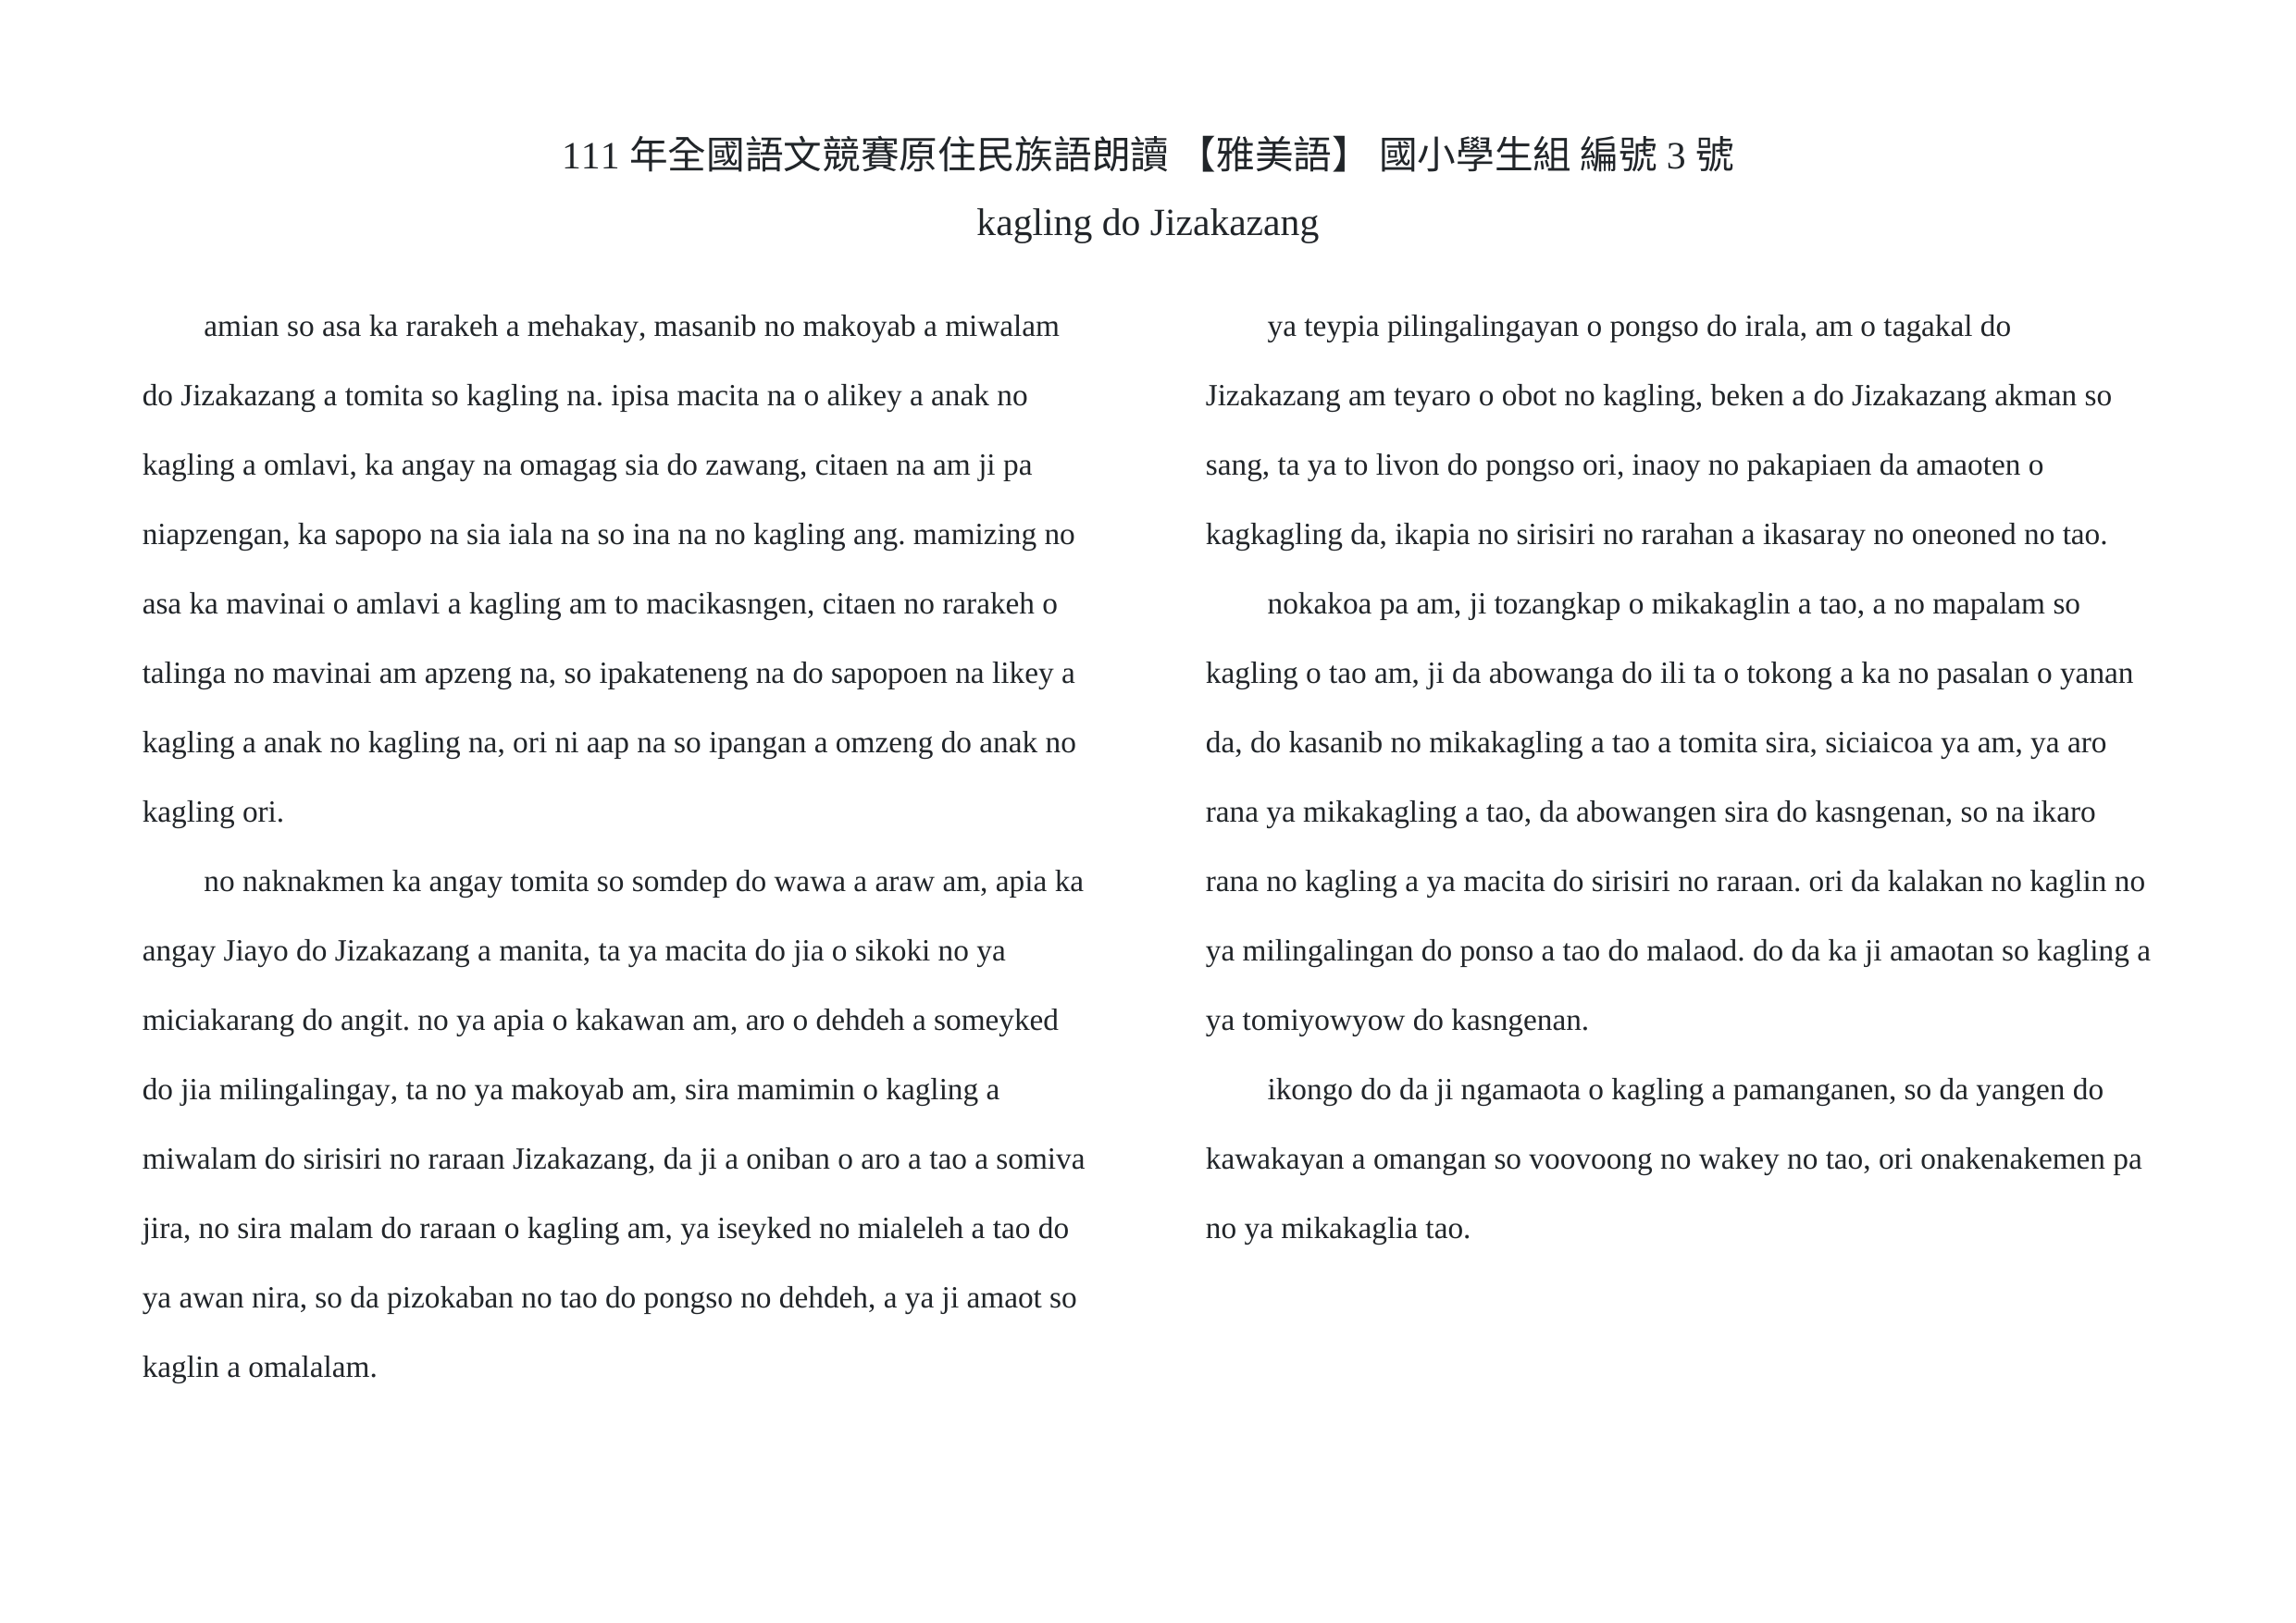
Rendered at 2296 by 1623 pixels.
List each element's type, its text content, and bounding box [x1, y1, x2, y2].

text ya teypia pilingalingayan o pongso do irala, am o tagakal do Jizakazang am teyaro o obot no kagling, beken a do Jizakazang akman so sang, ta ya to livon do pongso ori, inaoy no pakapiaen da amaoten o kagkagling da, ikapia no sirisiri no rarahan a ikasaray no oneoned no tao. [1206, 291, 2153, 568]
text nokakoa pa am, ji tozangkap o mikakaglin a tao, a no mapalam so kagling o tao am, ji da abowanga do ili ta o tokong a ka no pasalan o yanan da, do kasanib no mikakagling a tao a tomita sira, siciaicoa ya am, ya aro rana ya mikakagling a tao, da abowangen sira do kasngenan, so na ikaro rana no kagling a ya macita do sirisiri no raraan. ori da kalakan no kaglin no ya milingalingan do ponso a tao do malaod. do da ka ji amaotan so kagling a ya tomiyowyow do kasngenan. [1206, 568, 2153, 1054]
text ikongo do da ji ngamaota o kagling a pamanganen, so da yangen do kawakayan a omangan so voovoong no wakey no tao, ori onakenakemen pa no ya mikakaglia tao. [1206, 1054, 2153, 1262]
text kagling do Jizakazang [142, 187, 2153, 256]
text 111 年全國語文競賽原住民族語朗讀 【雅美語】 國小學生組 編號 3 號 [142, 118, 2153, 187]
text amian so asa ka rarakeh a mehakay, masanib no makoyab a miwalam do Jizakazang a tomita so kagling na. ipisa macita na o alikey a anak no kagling a omlavi, ka angay na omagag sia do zawang, citaen na am ji pa niapzengan, ka sapopo na sia iala na so ina na no kagling ang. mamizing no asa ka mavinai o amlavi a kagling am to macikasngen, citaen no rarakeh o talinga no mavinai am apzeng na, so ipakateneng na do sapopoen na likey a kagling a anak no kagling na, ori ni aap na so ipangan a omzeng do anak no kagling ori. [142, 291, 1090, 846]
text no naknakmen ka angay tomita so somdep do wawa a araw am, apia ka angay Jiayo do Jizakazang a manita, ta ya macita do jia o sikoki no ya miciakarang do angit. no ya apia o kakawan am, aro o dehdeh a someyked do jia milingalingay, ta no ya makoyab am, sira mamimin o kagling a miwalam do sirisiri no raraan Jizakazang, da ji a oniban o aro a tao a somiva jira, no sira malam do raraan o kagling am, ya iseyked no mialeleh a tao do ya awan nira, so da pizokaban no tao do pongso no dehdeh, a ya ji amaot so kaglin a omalalam. [142, 846, 1090, 1401]
